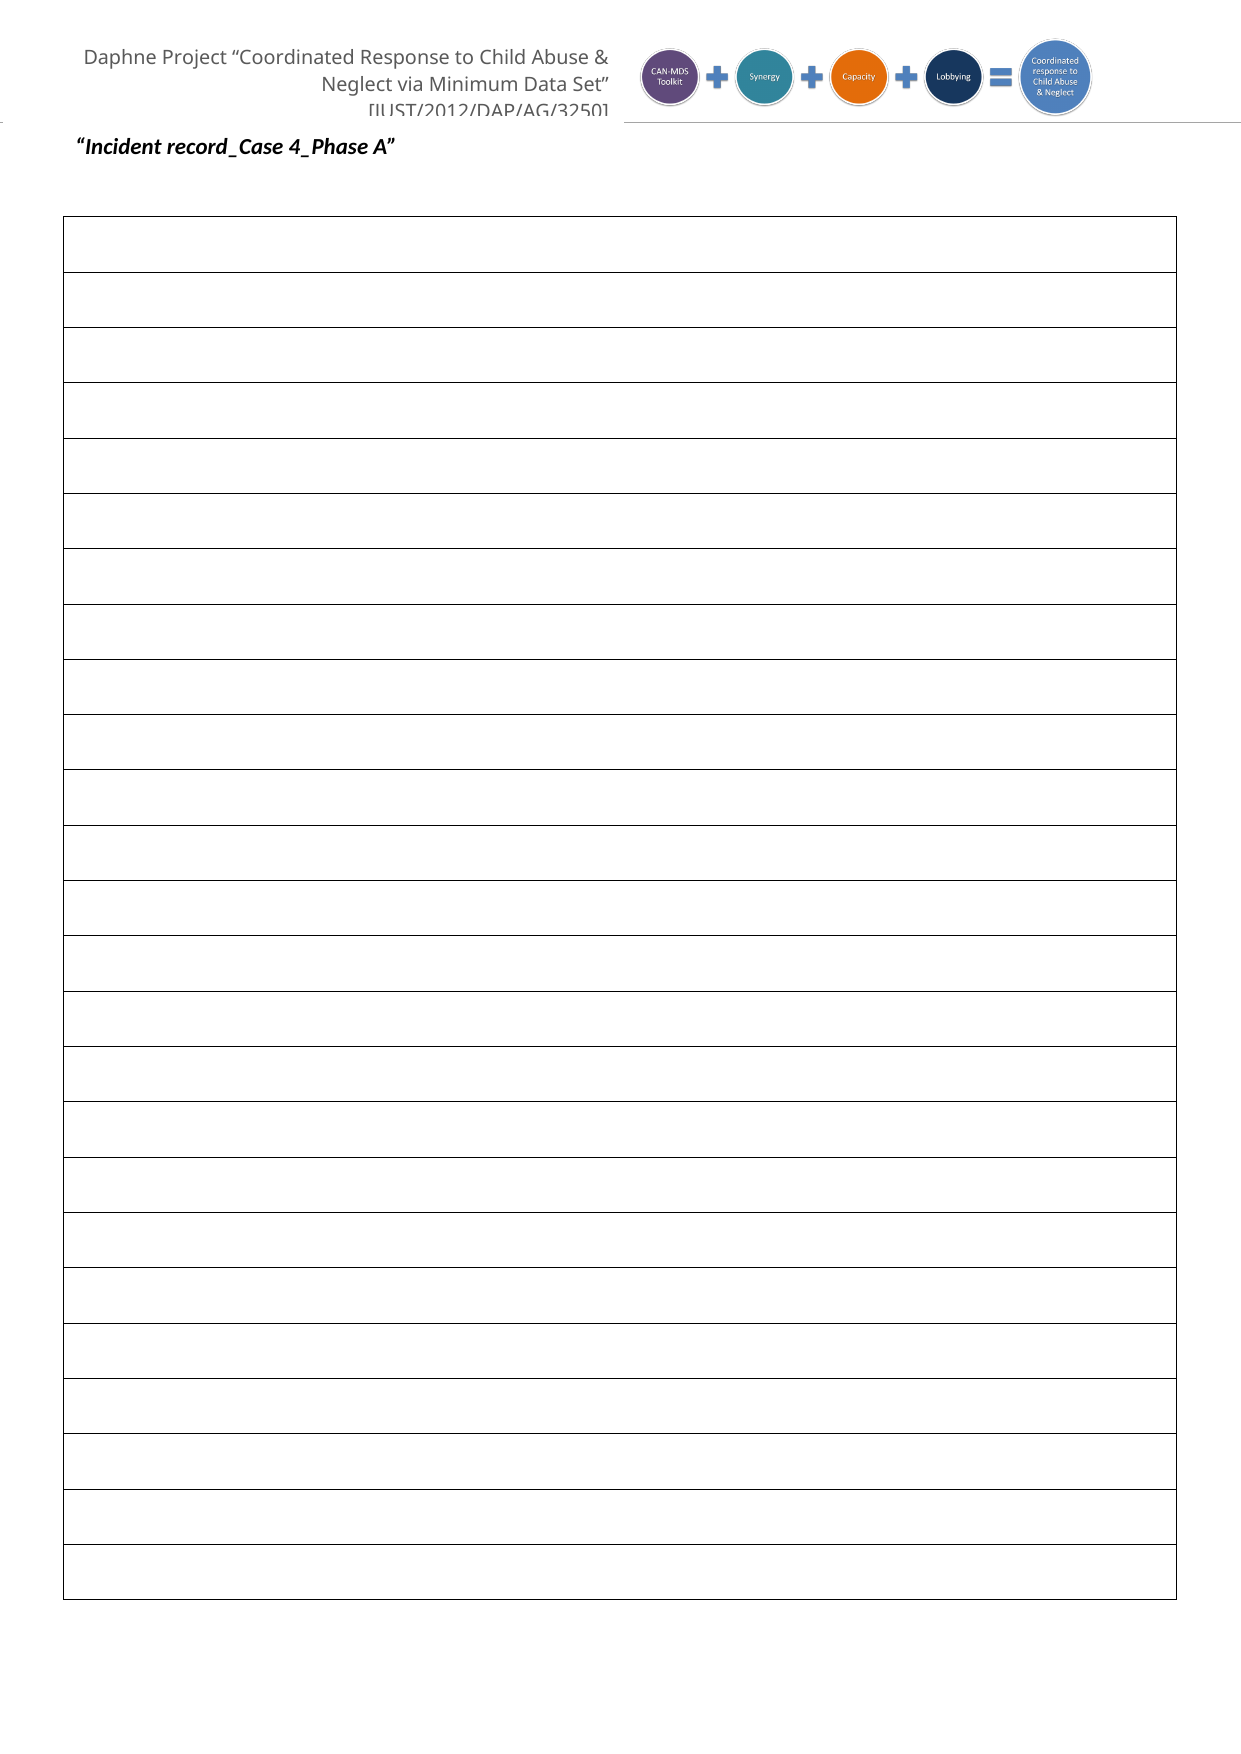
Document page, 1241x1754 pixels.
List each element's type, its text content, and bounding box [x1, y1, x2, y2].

table_cell [64, 605, 1176, 659]
table_cell [64, 1268, 1176, 1322]
table_cell [64, 328, 1176, 382]
table_cell [64, 1213, 1176, 1267]
table_cell [64, 1102, 1176, 1157]
table_cell [64, 1158, 1176, 1212]
text “Incident record_Case 4_Phase A” [75, 132, 1165, 160]
table_cell [64, 881, 1176, 935]
table_cell [64, 273, 1176, 327]
table_cell [64, 660, 1176, 714]
table_cell [64, 383, 1176, 437]
table_cell [64, 1047, 1176, 1101]
table_cell [64, 1490, 1176, 1544]
table_cell [64, 549, 1176, 603]
table_cell [64, 494, 1176, 548]
table_cell [64, 439, 1176, 493]
table_cell [64, 826, 1176, 880]
table_header [64, 217, 1176, 272]
table_cell [64, 936, 1176, 991]
table_cell [64, 1434, 1176, 1488]
table_cell [64, 992, 1176, 1046]
table_cell [64, 715, 1176, 769]
picture [638, 38, 1094, 118]
table_cell [64, 1379, 1176, 1433]
table_cell [64, 770, 1176, 825]
table_cell [64, 1324, 1176, 1378]
table_cell [64, 1545, 1176, 1599]
